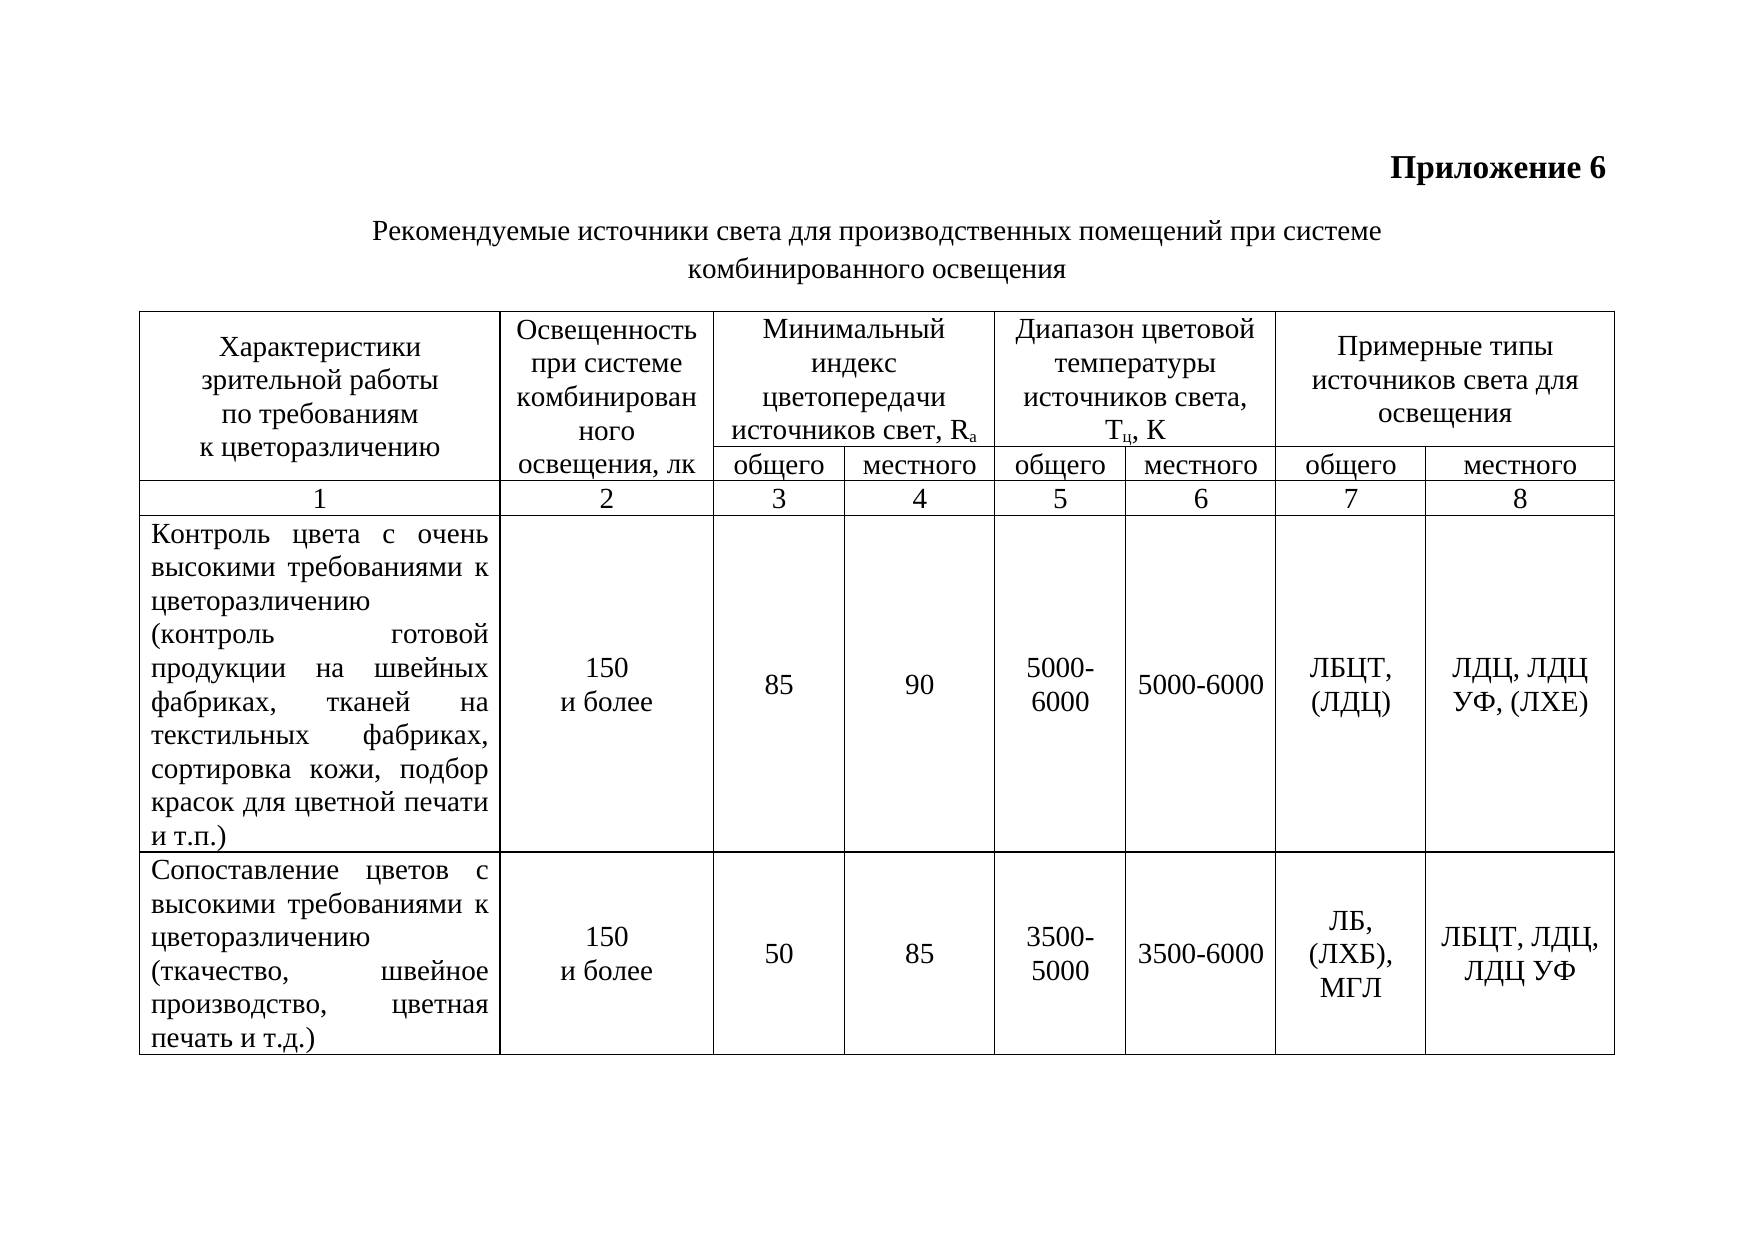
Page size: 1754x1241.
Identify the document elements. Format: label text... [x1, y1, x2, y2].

table_cell 2 [501, 481, 713, 515]
table_cell 4 [845, 481, 994, 515]
table_cell общего [995, 447, 1125, 480]
table_cell 3500-6000 [1126, 853, 1275, 1054]
text Рекомендуемые источники света для производственных помещений при системе [148, 213, 1606, 246]
table_cell местного [1126, 447, 1275, 480]
table_cell Контроль цвета с очень высокими требованиями к цветоразличению (контроль готовой продукции на швейных фабриках, тканей на текстильных фабриках, сортировка кожи, подбор красок для цветной печати и т.п.) [140, 516, 499, 851]
table_cell местного [1426, 447, 1614, 480]
table_cell 5000-6000 [995, 516, 1125, 851]
table_cell Сопоставление цветов с высокими требованиями к цветоразличению (ткачество, швейное производство, цветная печать и т.д.) [140, 853, 499, 1054]
text комбинированного освещения [148, 251, 1606, 285]
table_cell 90 [845, 516, 994, 851]
table_cell 85 [714, 516, 844, 851]
table_cell ЛБЦТ, (ЛДЦ) [1276, 516, 1425, 851]
table_cell 1 [140, 481, 499, 515]
table_cell 150 и более [501, 516, 713, 851]
table_cell 5000-6000 [1126, 516, 1275, 851]
table_cell 85 [845, 853, 994, 1054]
table_header Минимальный индекс цветопередачи источников свет, Rа [714, 312, 994, 446]
table_cell 50 [714, 853, 844, 1054]
table_cell общего [714, 447, 844, 480]
table_cell 3500-5000 [995, 853, 1125, 1054]
table_cell 150 и более [501, 853, 713, 1054]
table_header Диапазон цветовой температуры источников света, Тц, К [995, 312, 1275, 446]
table_cell 7 [1276, 481, 1425, 515]
table_header Примерные типы источников света для освещения [1276, 312, 1614, 446]
table_cell 5 [995, 481, 1125, 515]
table_cell ЛДЦ, ЛДЦ УФ, (ЛХЕ) [1426, 516, 1614, 851]
table_header Характеристики зрительной работы по требованиям к цветоразличению [140, 312, 499, 480]
table_cell общего [1276, 447, 1425, 480]
table_cell ЛБ, (ЛХБ), МГЛ [1276, 853, 1425, 1054]
table_cell 3 [714, 481, 844, 515]
table_cell 6 [1126, 481, 1275, 515]
table_cell местного [845, 447, 994, 480]
text Приложение 6 [148, 148, 1606, 186]
table_header Освещенность при системе комбинированного освещения, лк [501, 312, 713, 480]
table_cell ЛБЦТ, ЛДЦ, ЛДЦ УФ [1426, 853, 1614, 1054]
table_cell 8 [1426, 481, 1614, 515]
